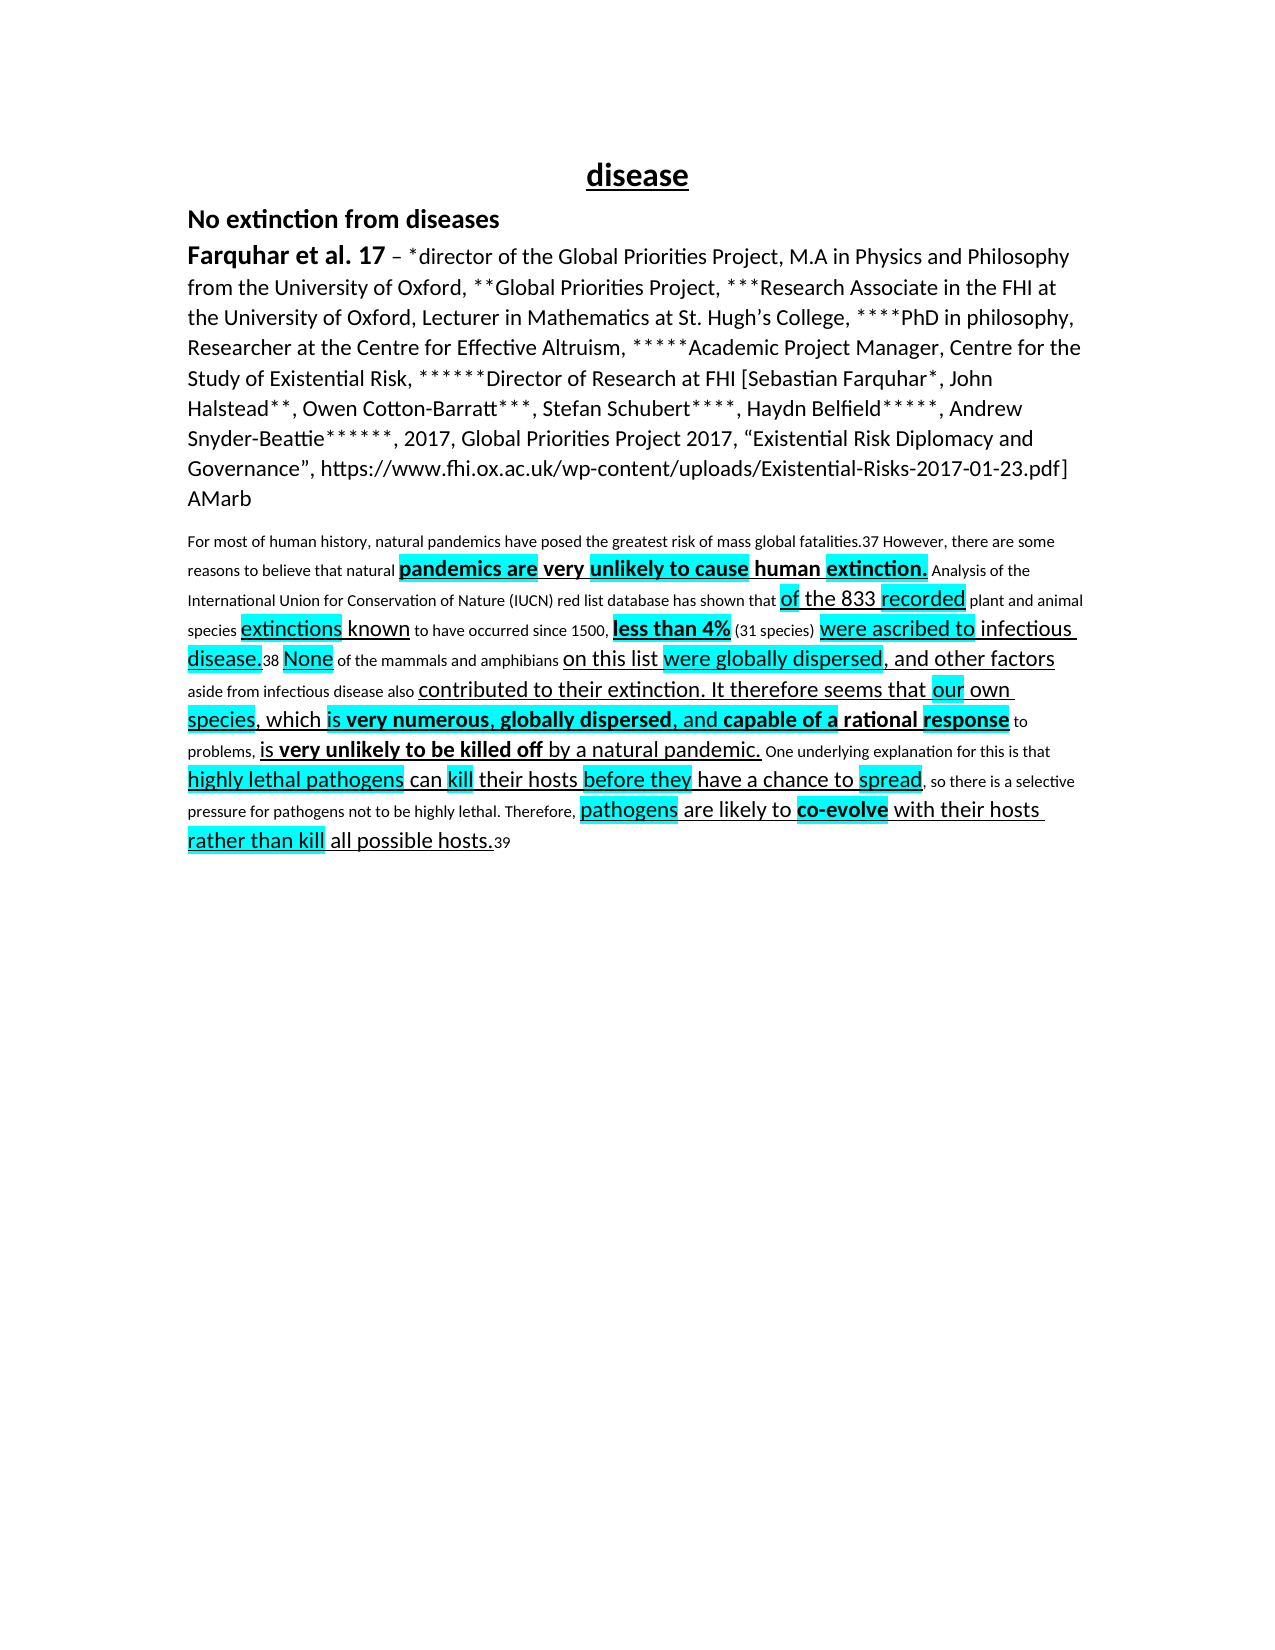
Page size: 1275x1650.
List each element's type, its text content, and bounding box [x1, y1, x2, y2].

text Farquhar et al. 17 – *director of the Global Priorities Project, M.A in Physics and Philosophy from the University of Oxford, **Global Priorities Project, ***Research Associate in the FHI at the University of Oxford, Lecturer in Mathematics at St. Hugh’s College, ****PhD in philosophy, Researcher at the Centre for Effective Altruism, *****Academic Project Manager, Centre for the Study of Existential Risk, ******Director of Research at FHI [Sebastian Farquhar*, John Halstead**, Owen Cotton-Barratt***, Stefan Schubert****, Haydn Belfield*****, Andrew Snyder-Beattie******, 2017, Global Priorities Project 2017, “Existential Risk Diplomacy and Governance”, https://www.fhi.ox.ac.uk/wp-content/uploads/Existential-Risks-2017-01-23.pdf] AMarb [187, 238, 1087, 513]
text For most of human history, natural pandemics have posed the greatest risk of mass global fatalities.37 However, there are some reasons to believe that natural pandemics are very unlikely to cause human extinction. Analysis of the International Union for Conservation of Nature (IUCN) red list database has shown that of the 833 recorded plant and animal species extinctions known to have occurred since 1500, less than 4% (31 species) were ascribed to infectious disease.38 None of the mammals and amphibians on this list were globally dispersed, and other factors aside from infectious disease also contributed to their extinction. It therefore seems that our own species, which is very numerous, globally dispersed, and capable of a rational response to problems, is very unlikely to be killed off by a natural pandemic. One underlying explanation for this is that highly lethal pathogens can kill their hosts before they have a chance to spread, so there is a selective pressure for pathogens not to be highly lethal. Therefore, pathogens are likely to co-evolve with their hosts rather than kill all possible hosts.39 [187, 531, 1087, 854]
subtitle disease [187, 154, 1087, 195]
subtitle No extinction from diseases [187, 202, 1087, 235]
